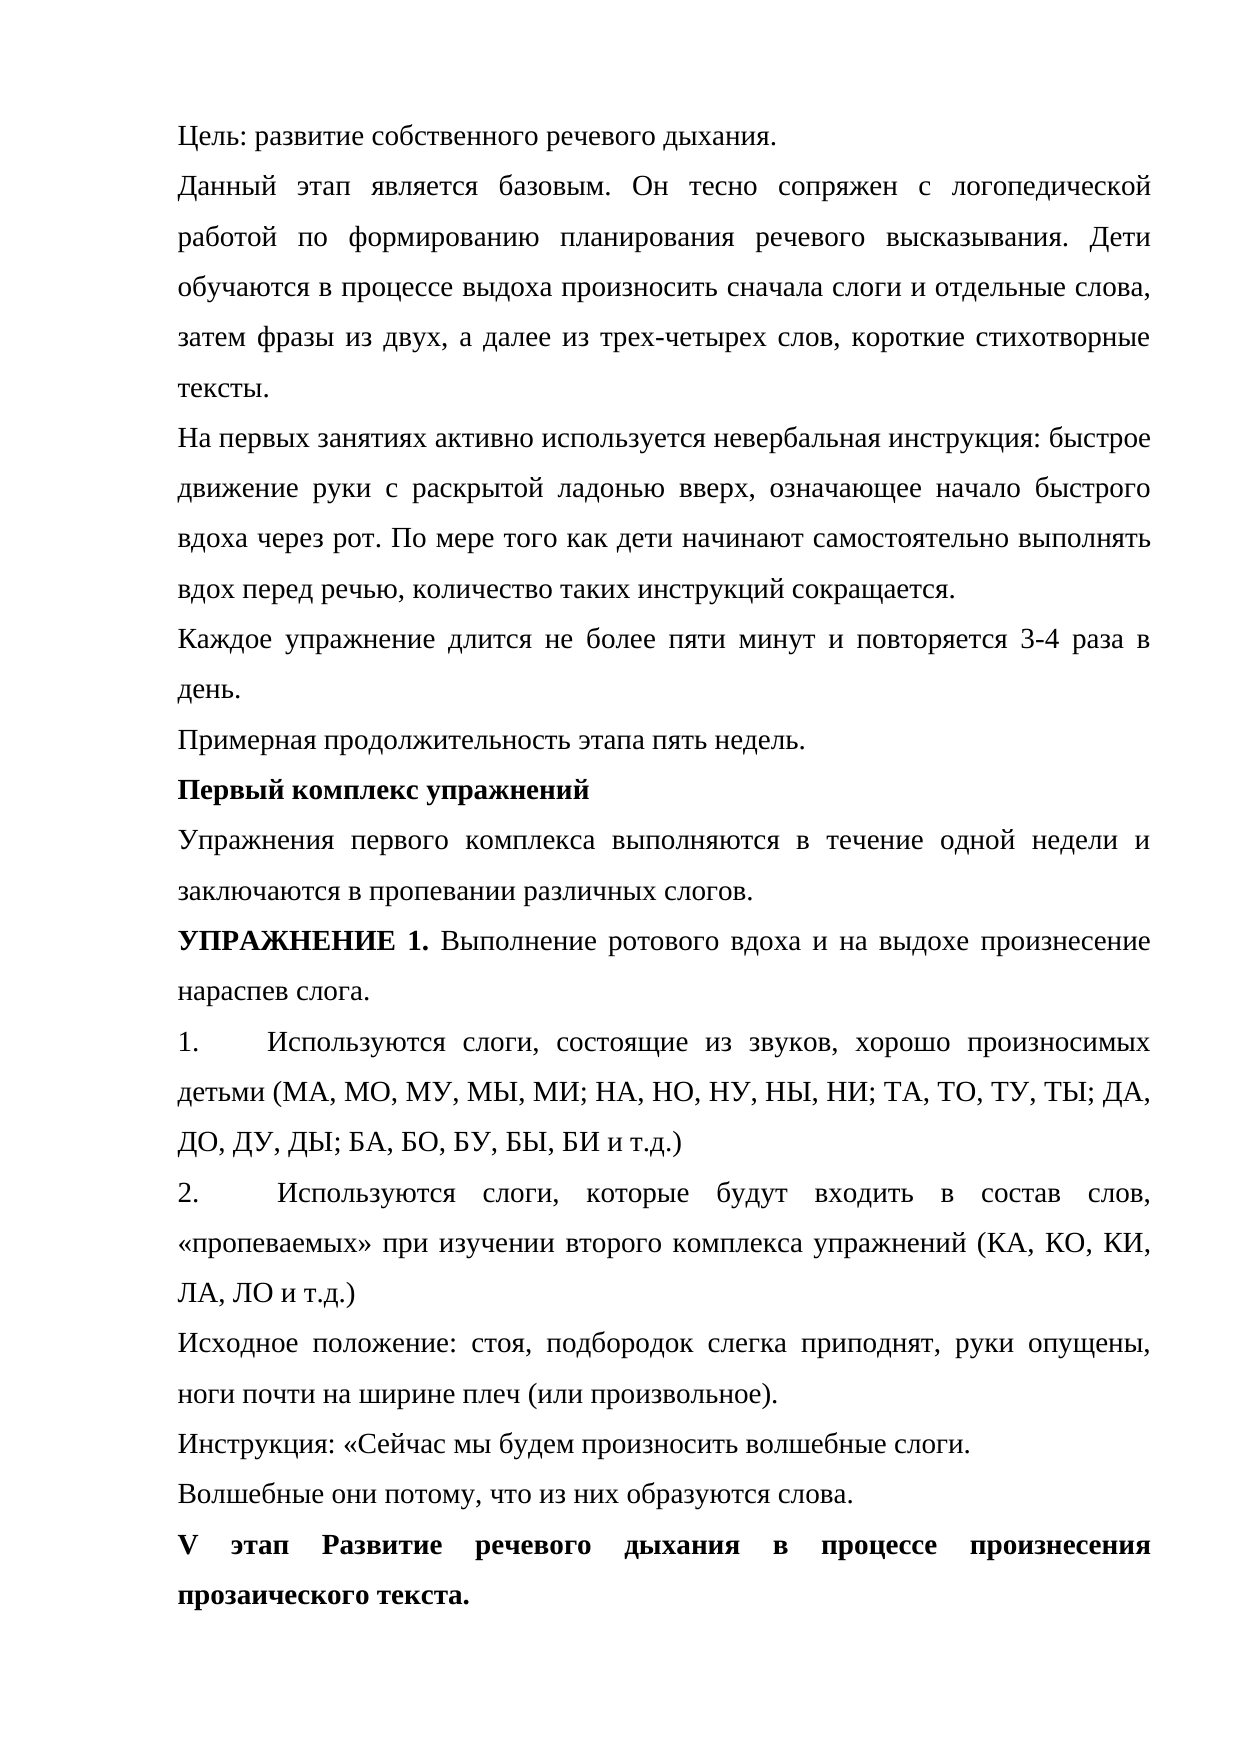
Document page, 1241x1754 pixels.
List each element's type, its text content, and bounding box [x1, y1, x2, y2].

text Волшебные они потому, что из них образуются слова. [177, 1477, 1152, 1510]
text Инструкция: «Сейчас мы будем произносить волшебные слоги. [177, 1426, 1152, 1460]
text Первый комплекс упражнений [177, 772, 1152, 806]
text Исходное положение: стоя, подбородок слегка приподнят, руки опущены, ноги почти на ширине плеч (или произвольное). [177, 1326, 1152, 1409]
text 2. Используются слоги, которые будут входить в состав слов, «пропеваемых» при изучении второго комплекса упражнений (КА, КО, КИ, ЛА, ЛО и т.д.) [177, 1175, 1152, 1309]
text Примерная продолжительность этапа пять недель. [177, 722, 1152, 755]
text УПРАЖНЕНИЕ 1. Выполнение ротового вдоха и на выдохе произнесение нараспев слога. [177, 923, 1152, 1007]
text Каждое упражнение длится не более пяти минут и повторяется 3-4 раза в день. [177, 621, 1152, 705]
text V этап Развитие речевого дыхания в процессе произнесения прозаического текста. [177, 1527, 1152, 1611]
text Упражнения первого комплекса выполняются в течение одной недели и заключаются в пропевании различных слогов. [177, 822, 1152, 906]
text На первых занятиях активно используется невербальная инструкция: быстрое движение руки с раскрытой ладонью вверх, означающее начало быстрого вдоха через рот. По мере того как дети начинают самостоятельно выполнять вдох перед речью, количество таких инструкций сокращается. [177, 420, 1152, 604]
text 1. Используются слоги, состоящие из звуков, хорошо произносимых детьми (МА, МО, МУ, МЫ, МИ; НА, НО, НУ, НЫ, НИ; ТА, ТО, ТУ, ТЫ; ДА, ДО, ДУ, ДЫ; БА, БО, БУ, БЫ, БИ и т.д.) [177, 1024, 1152, 1158]
text Данный этап является базовым. Он тесно сопряжен с логопедической работой по формированию планирования речевого высказывания. Дети обучаются в процессе выдоха произносить сначала слоги и отдельные слова, затем фразы из двух, а далее из трех-четырех слов, короткие стихотворные тексты. [177, 168, 1152, 403]
text Цель: развитие собственного речевого дыхания. [177, 118, 1152, 152]
